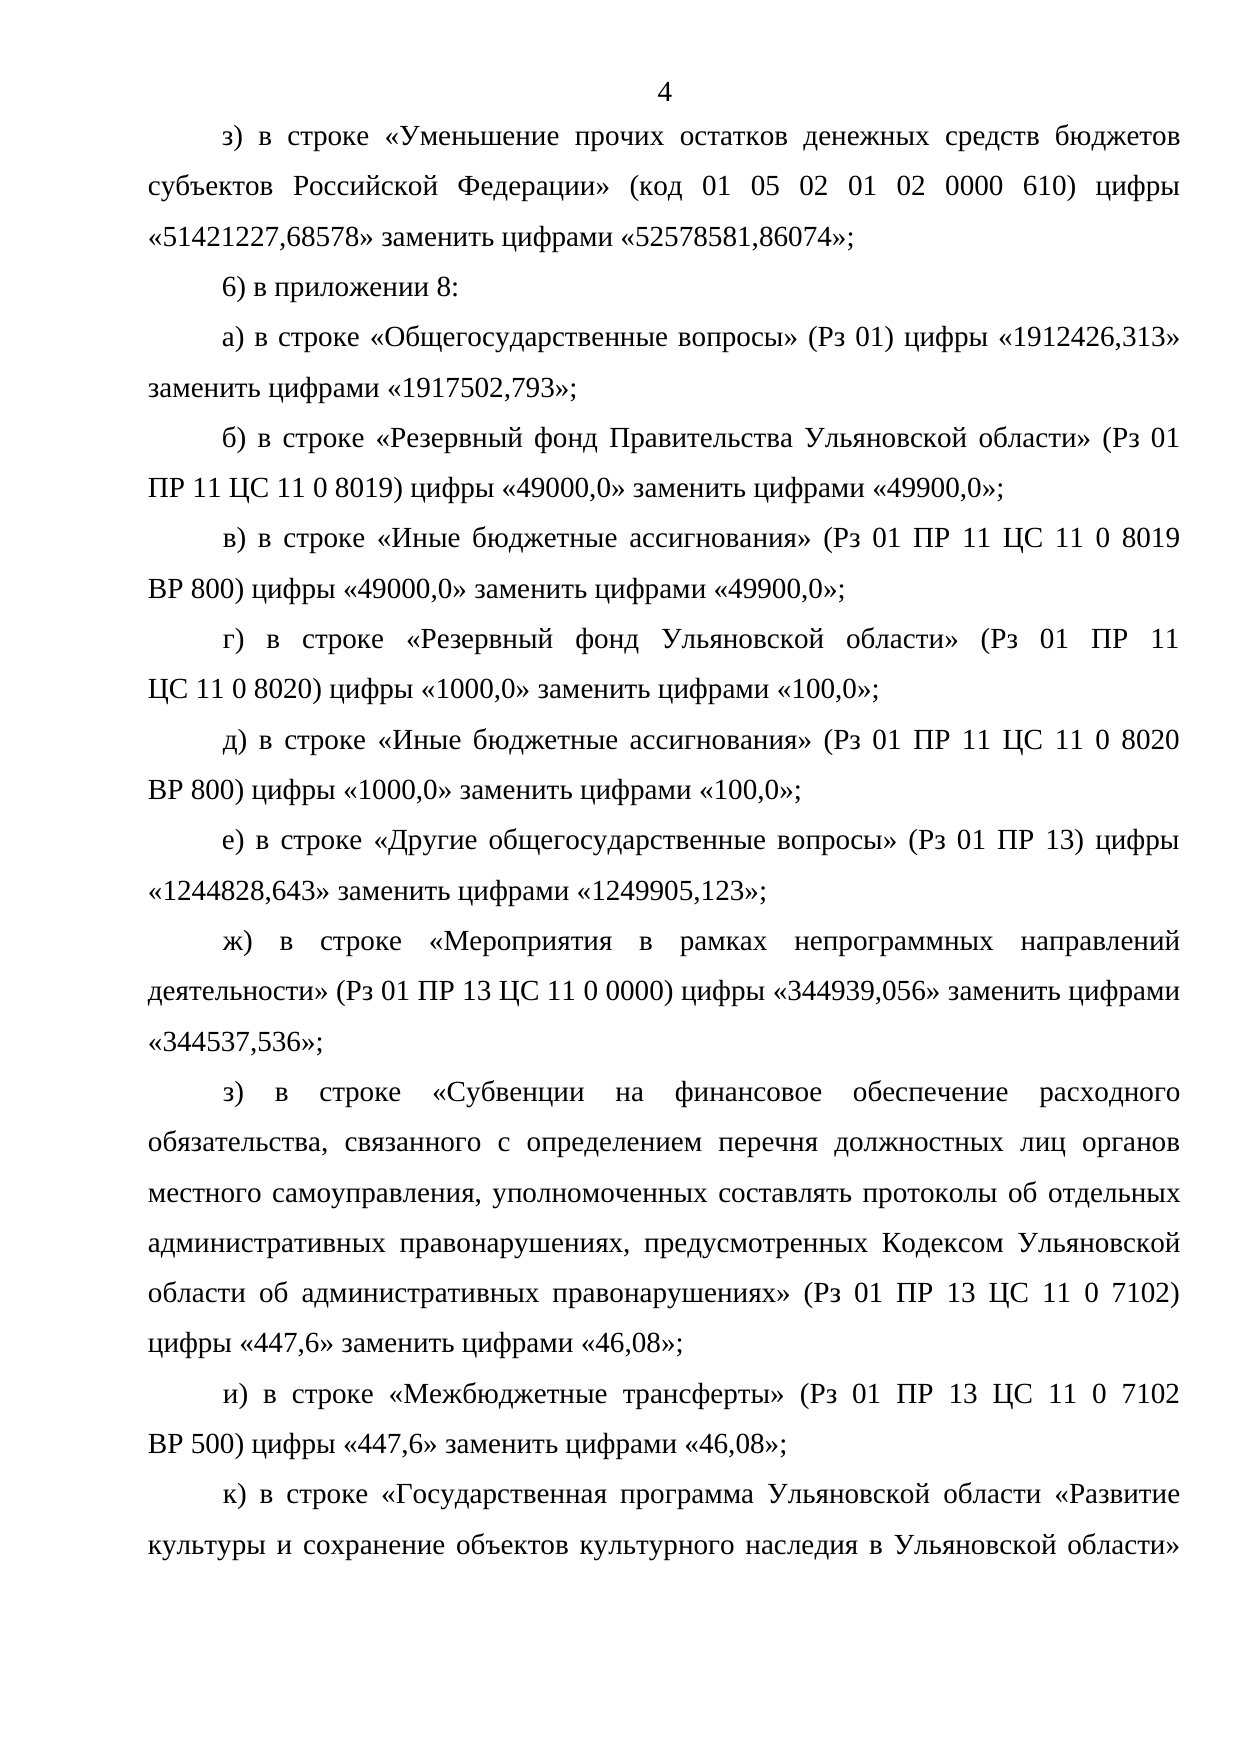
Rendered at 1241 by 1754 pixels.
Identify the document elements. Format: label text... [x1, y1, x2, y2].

text з) в строке «Уменьшение прочих остатков денежных средств бюджетов субъектов Российской Федерации» (код 01 05 02 01 02 0000 610) цифры «51421227,68578» заменить цифрами «52578581,86074»; [148, 118, 1181, 252]
text е) в строке «Другие общегосударственные вопросы» (Рз 01 ПР 13) цифры «1244828,643» заменить цифрами «1249905,123»; [148, 822, 1181, 906]
text 6) в приложении 8: [148, 269, 1181, 303]
text и) в строке «Межбюджетные трансферты» (Рз 01 ПР 13 ЦС 11 0 7102 ВР 500) цифры «447,6» заменить цифрами «46,08»; [148, 1376, 1181, 1460]
text з) в строке «Субвенции на финансовое обеспечение расходного обязательства, связанного с определением перечня должностных лиц органов местного самоуправления, уполномоченных составлять протоколы об отдельных административных правонарушениях, предусмотренных Кодексом Ульяновской области об административных правонарушениях» (Рз 01 ПР 13 ЦС 11 0 7102) цифры «447,6» заменить цифрами «46,08»; [148, 1074, 1181, 1359]
text д) в строке «Иные бюджетные ассигнования» (Рз 01 ПР 11 ЦС 11 0 8020 ВР 800) цифры «1000,0» заменить цифрами «100,0»; [148, 722, 1181, 806]
text г) в строке «Резервный фонд Ульяновской области» (Рз 01 ПР 11 ЦС 11 0 8020) цифры «1000,0» заменить цифрами «100,0»; [148, 621, 1181, 705]
text б) в строке «Резервный фонд Правительства Ульяновской области» (Рз 01 ПР 11 ЦС 11 0 8019) цифры «49000,0» заменить цифрами «49900,0»; [148, 420, 1181, 504]
text ж) в строке «Мероприятия в рамках непрограммных направлений деятельности» (Рз 01 ПР 13 ЦС 11 0 0000) цифры «344939,056» заменить цифрами «344537,536»; [148, 923, 1181, 1057]
text а) в строке «Общегосударственные вопросы» (Рз 01) цифры «1912426,313» заменить цифрами «1917502,793»; [148, 319, 1181, 403]
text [148, 1477, 1181, 1560]
text в) в строке «Иные бюджетные ассигнования» (Рз 01 ПР 11 ЦС 11 0 8019 ВР 800) цифры «49000,0» заменить цифрами «49900,0»; [148, 521, 1181, 604]
